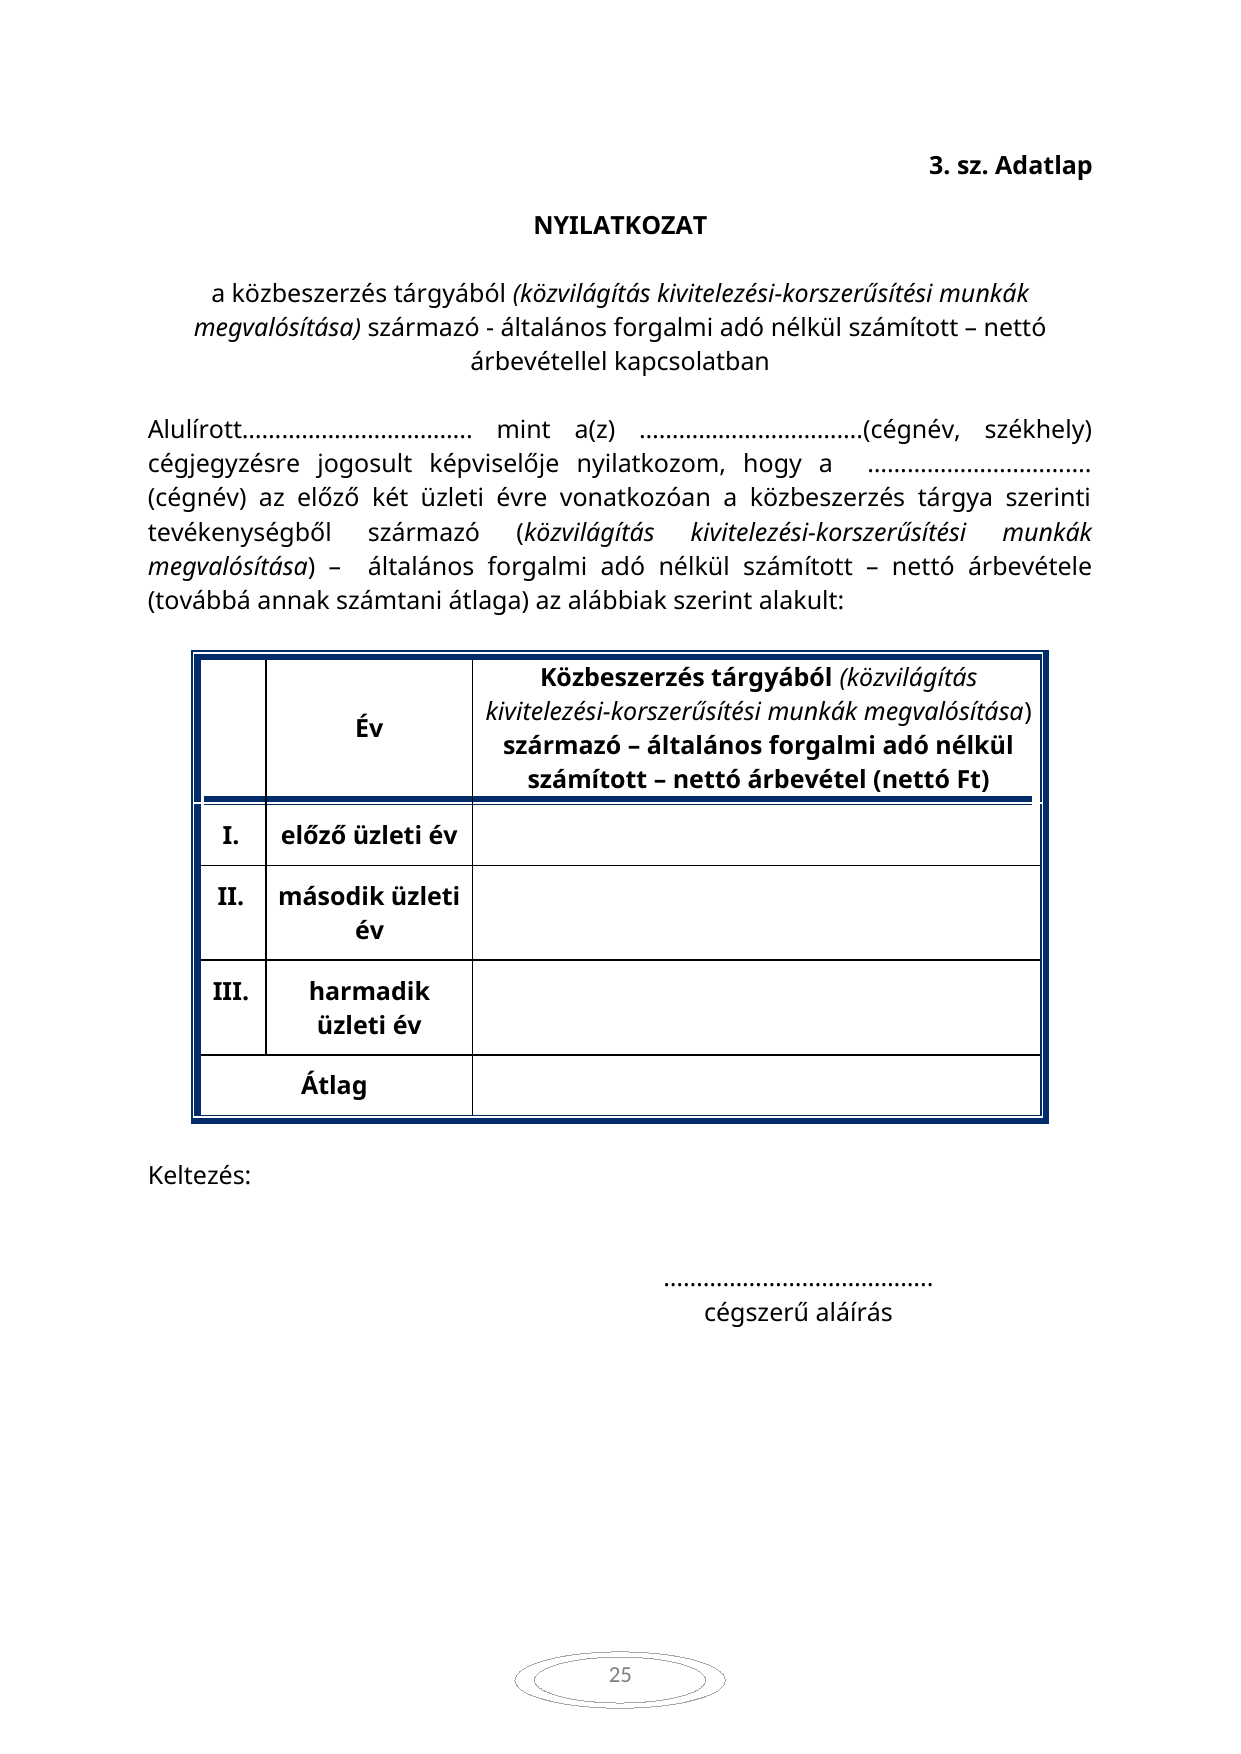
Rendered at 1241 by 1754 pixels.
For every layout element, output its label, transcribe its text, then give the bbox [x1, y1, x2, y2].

table_cell II. [201, 866, 265, 959]
text ………………………………….. [504, 1260, 1093, 1294]
table_cell I. [196, 796, 265, 864]
text a közbeszerzés tárgyából (közvilágítás kivitelezési-korszerűsítési munkák megvalósítása) származó - általános forgalmi adó nélkül számított – nettó árbevétellel kapcsolatban [148, 276, 1093, 378]
text cégszerű aláírás [504, 1294, 1093, 1328]
table_header Év [267, 660, 472, 796]
table_cell Átlag [201, 1056, 472, 1114]
table_cell második üzleti év [267, 866, 472, 959]
table_cell [473, 796, 1043, 864]
text Alulírott…………………………….. mint a(z) …………………………….(cégnév, székhely) cégjegyzésre jogosult képviselője nyilatkozom, hogy a …………………………….(cégnév) az előző két üzleti évre vonatkozóan a közbeszerzés tárgya szerinti tevékenységből származó (közvilágítás kivitelezési-korszerűsítési munkák megvalósítása) – általános forgalmi adó nélkül számított – nettó árbevétele (továbbá annak számtani átlaga) az alábbiak szerint alakult: [148, 412, 1093, 616]
table_cell előző üzleti év [267, 805, 472, 864]
table_cell [473, 961, 1040, 1054]
table_cell harmadik üzleti év [267, 961, 472, 1054]
text Keltezés: [148, 1158, 1093, 1192]
table_header [201, 660, 265, 796]
text 3. sz. Adatlap [148, 148, 1093, 182]
text Nyilatkozat [148, 208, 1093, 242]
table_cell [473, 866, 1040, 959]
table_cell [473, 1056, 1040, 1114]
table_header Közbeszerzés tárgyából (közvilágítás kivitelezési-korszerűsítési munkák megvalósítása) származó – általános forgalmi adó nélkül számított – nettó árbevétel (nettó Ft) [473, 660, 1040, 796]
table_cell III. [201, 961, 265, 1054]
